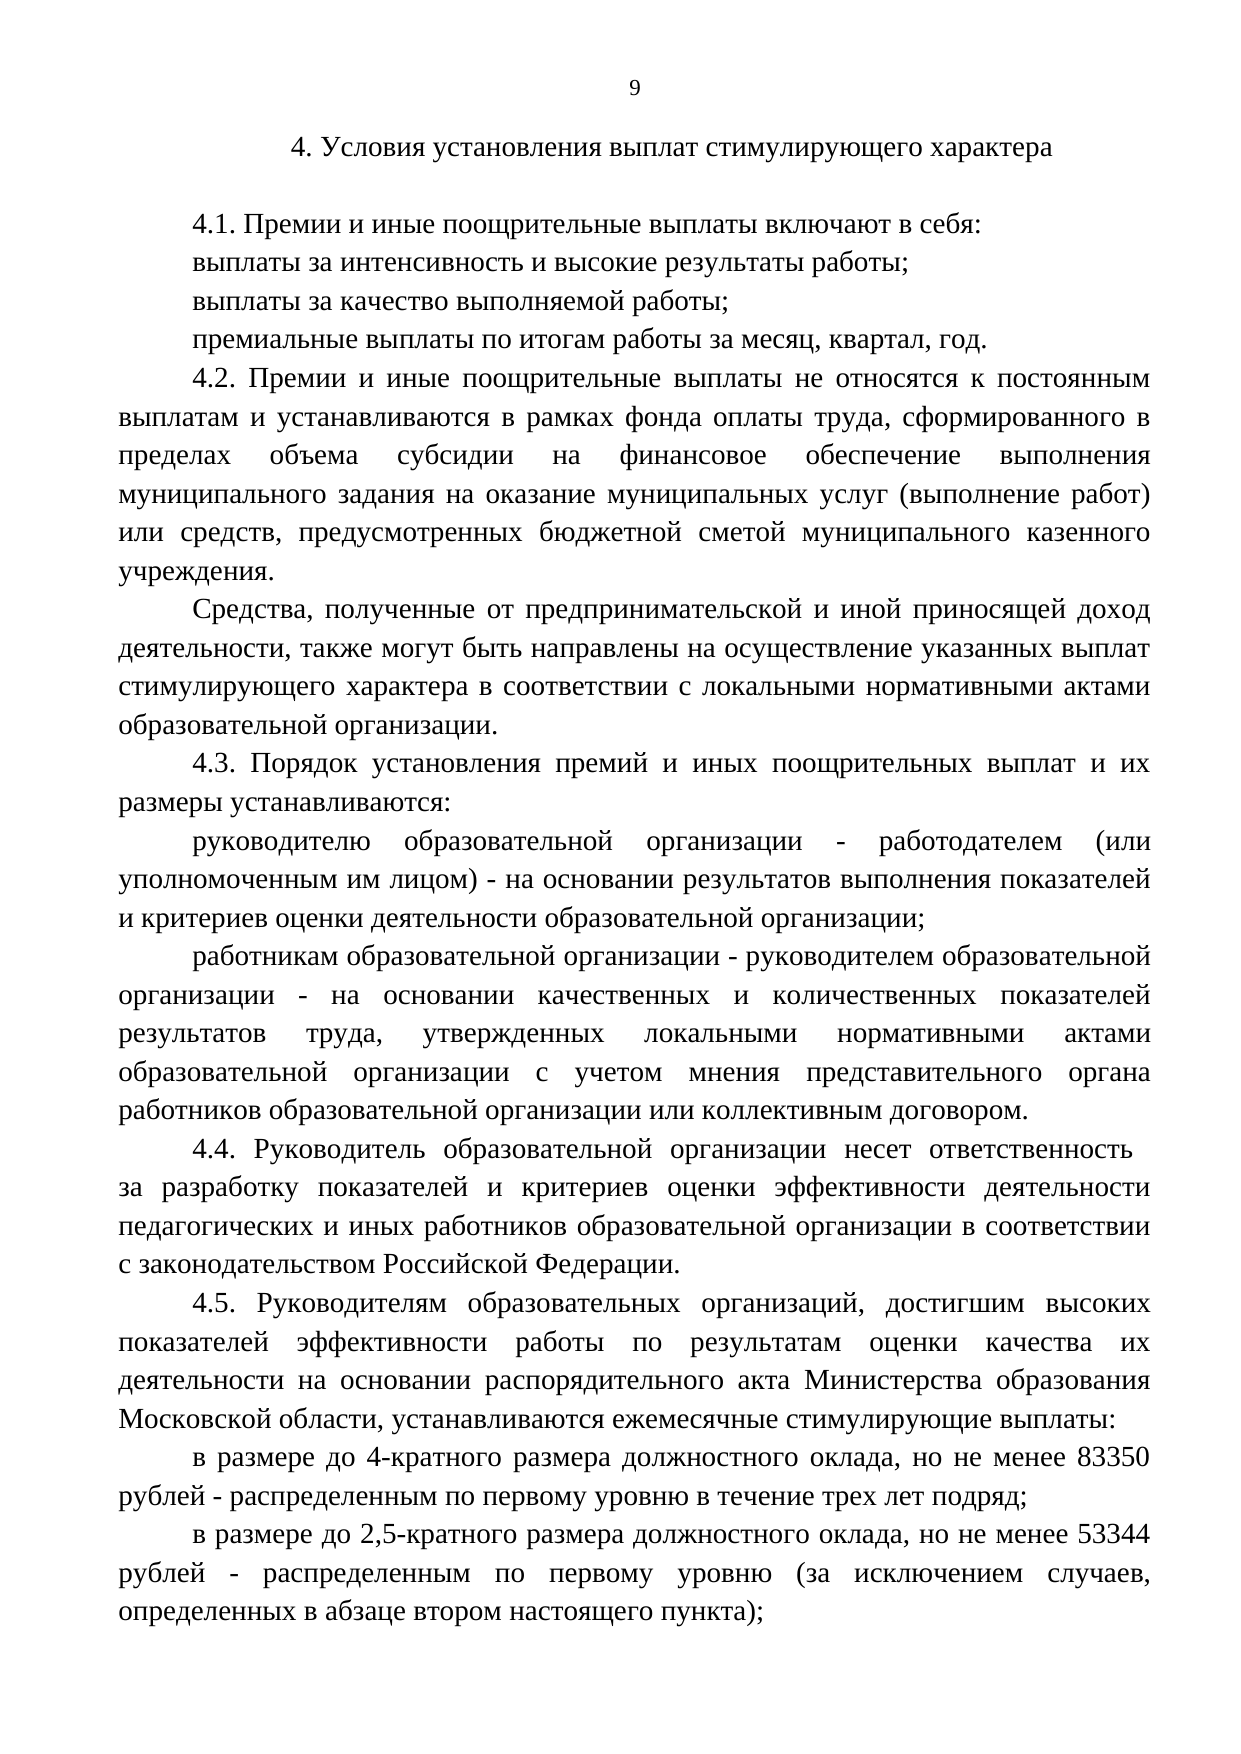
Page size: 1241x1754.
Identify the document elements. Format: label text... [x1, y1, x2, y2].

text 4.3. Порядок установления премий и иных поощрительных выплат и их размеры устанавливаются: [118, 746, 1152, 818]
text премиальные выплаты по итогам работы за месяц, квартал, год. [118, 322, 1152, 355]
text работникам образовательной организации - руководителем образовательной организации - на основании качественных и количественных показателей результатов труда, утвержденных локальными нормативными актами образовательной организации с учетом мнения представительного органа работников образовательной организации или коллективным договором. [118, 938, 1152, 1126]
text выплаты за качество выполняемой работы; [118, 283, 1152, 317]
text 4.4. Руководитель образовательной организации несет ответственность за разработку показателей и критериев оценки эффективности деятельности педагогических и иных работников образовательной организации в соответствии с законодательством Российской Федерации. [118, 1131, 1152, 1280]
text 4.5. Руководителям образовательных организаций, достигшим высоких показателей эффективности работы по результатам оценки качества их деятельности на основании распорядительного акта Министерства образования Московской области, устанавливаются ежемесячные стимулирующие выплаты: [118, 1285, 1152, 1434]
text 4.2. Премии и иные поощрительные выплаты не относятся к постоянным выплатам и устанавливаются в рамках фонда оплаты труда, сформированного в пределах объема субсидии на финансовое обеспечение выполнения муниципального задания на оказание муниципальных услуг (выполнение работ) или средств, предусмотренных бюджетной сметой муниципального казенного учреждения. [118, 360, 1152, 586]
text руководителю образовательной организации - работодателем (или уполномоченным им лицом) - на основании результатов выполнения показателей и критериев оценки деятельности образовательной организации; [118, 823, 1152, 933]
title 4. Условия установления выплат стимулирующего характера [118, 129, 1152, 162]
text выплаты за интенсивность и высокие результаты работы; [118, 244, 1152, 278]
text в размере до 4-кратного размера должностного оклада, но не менее 83350 рублей - распределенным по первому уровню в течение трех лет подряд; [118, 1439, 1152, 1511]
text Средства, полученные от предпринимательской и иной приносящей доход деятельности, также могут быть направлены на осуществление указанных выплат стимулирующего характера в соответствии с локальными нормативными актами образовательной организации. [118, 591, 1152, 741]
text 4.1. Премии и иные поощрительные выплаты включают в себя: [118, 206, 1152, 239]
text в размере до 2,5-кратного размера должностного оклада, но не менее 53344 рублей - распределенным по первому уровню (за исключением случаев, определенных в абзаце втором настоящего пункта); [118, 1516, 1152, 1627]
